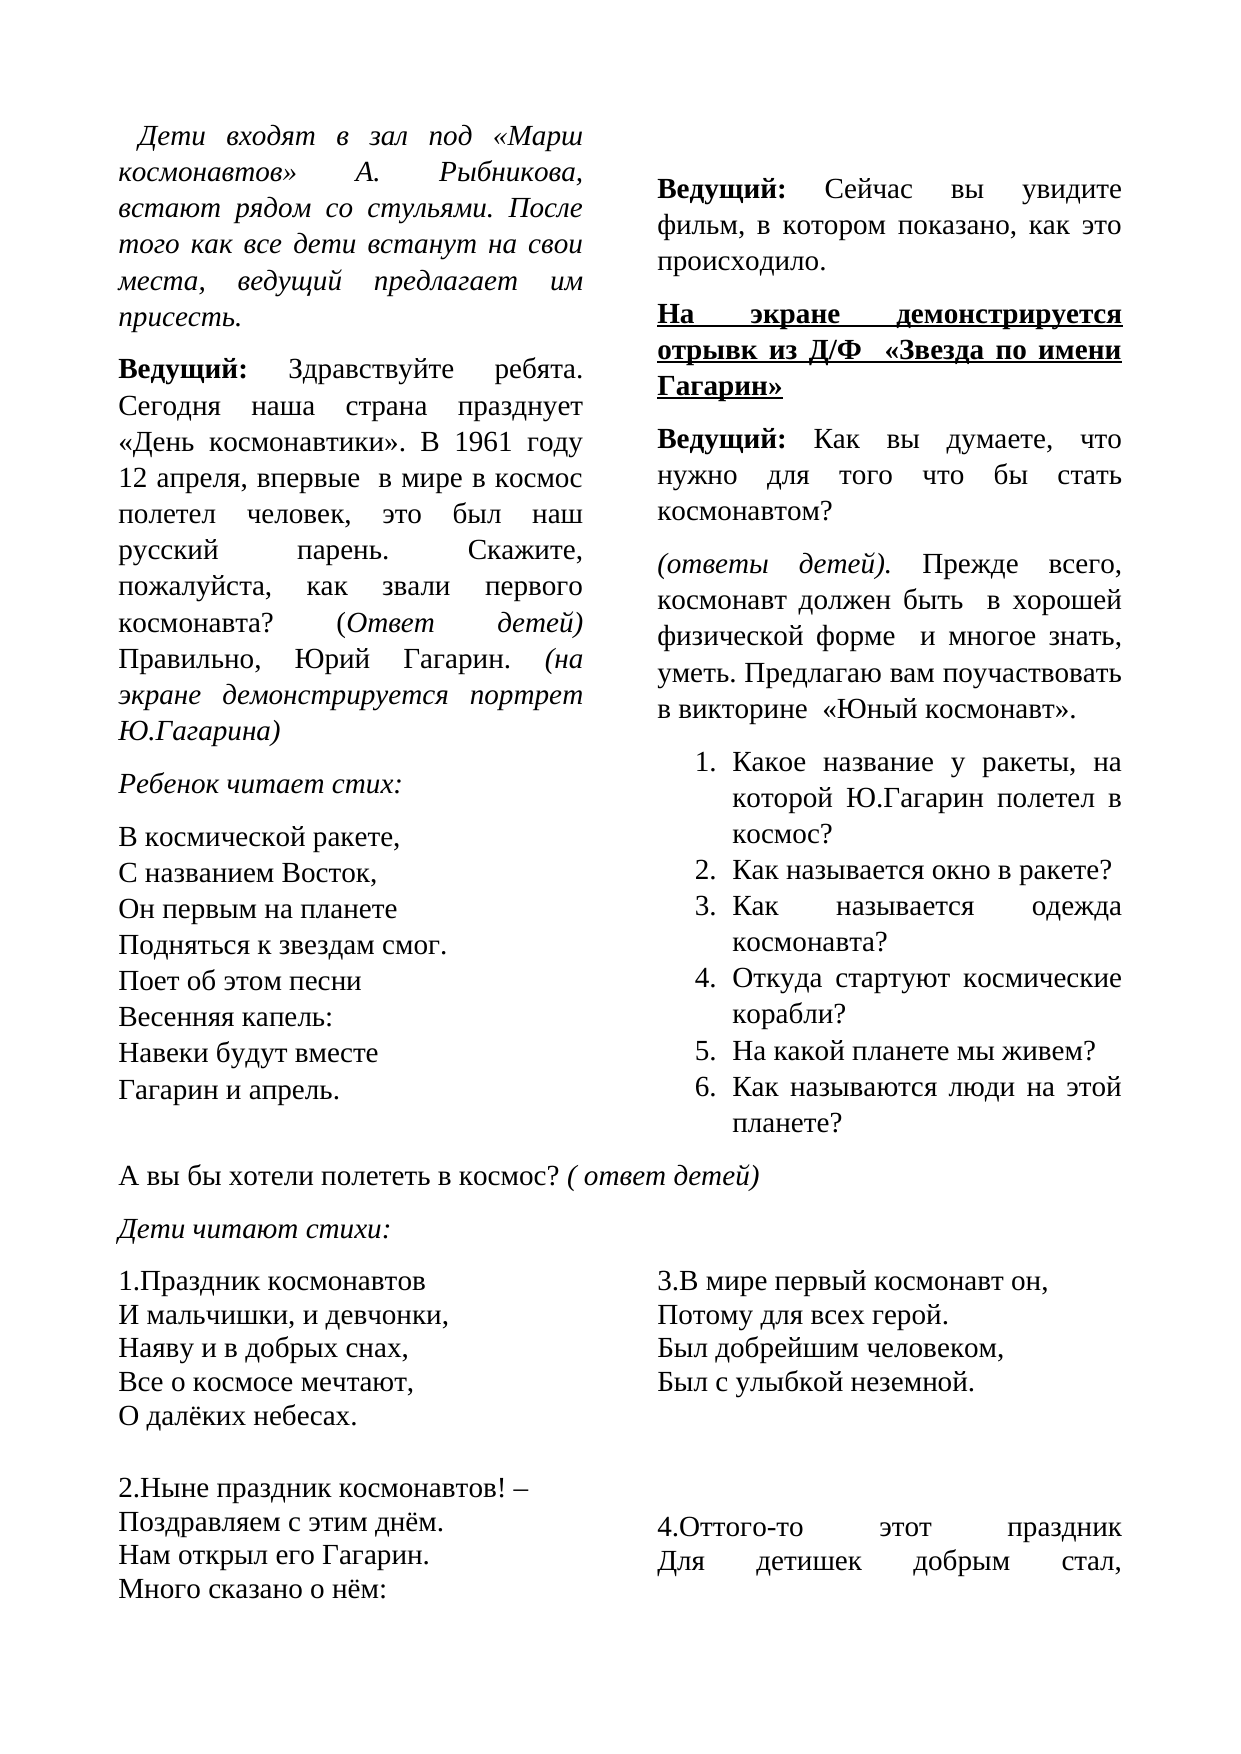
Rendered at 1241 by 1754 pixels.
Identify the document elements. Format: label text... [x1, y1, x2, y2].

text На экране демонстрируется отрывк из Д/Ф «Звезда по имени Гагарин» [657, 327, 1122, 361]
text 1.Праздник космонавтов И мальчишки, и девчонки, Наяву и в добрых снах, Все о космосе мечтают, О далёких небесах. [118, 1263, 583, 1431]
list Как называются люди на этой планете? [694, 1069, 1122, 1139]
text В космической ракете, С названием Восток, Он первым на планете Подняться к звездам смог. Поет об этом песни Весенняя капель: Навеки будут вместе Гагарин и апрель. [118, 819, 583, 1105]
text А вы бы хотели полететь в космос? ( ответ детей) [118, 1158, 1122, 1191]
text Ребенок читает стих: [118, 766, 583, 799]
text 2.Ныне праздник космонавтов! – Поздравляем с этим днём. Нам открыл его Гагарин. Много сказано о нём: [118, 1470, 583, 1604]
text На экране демонстрируется отрывк из Д/Ф «Звезда по имени Гагарин» [657, 363, 1122, 402]
text Ведущий: Как вы думаете, что нужно для того что бы стать космонавтом? [657, 421, 1122, 527]
text 3.В мире первый космонавт он, Потому для всех герой. Был добрейшим человеком, Был с улыбкой неземной. [657, 1263, 1122, 1398]
text Дети читают стихи: [118, 1211, 1122, 1244]
list Как называется окно в ракете? [694, 852, 1122, 886]
text Ведущий: Здравствуйте ребята. Сегодня наша страна празднует «День космонавтики». В 1961 году 12 апреля, впервые в мире в космос полетел человек, это был наш русский парень. Скажите, пожалуйста, как звали первого космонавта? (Ответ детей) Правильно, Юрий Гагарин. (на экране демонстрируется портрет Ю.Гагарина) [118, 352, 583, 747]
list Какое название у ракеты, на которой Ю.Гагарин полетел в космос? [694, 744, 1122, 849]
text 4.Оттого-то этот праздник Для детишек добрым стал, Потому, видать, про космос Каждый в детстве помышлял: [657, 1509, 1122, 1576]
list Как называется одежда космонавта? [694, 888, 1122, 958]
text (ответы детей). Прежде всего, космонавт должен быть в хорошей физической форме и многое знать, уметь. Предлагаю вам поучаствовать в викторине «Юный космонавт». [657, 546, 1122, 724]
text Дети входят в зал под «Марш космонавтов» А. Рыбникова, встают рядом со стульями. После того как все дети встанут на свои места, ведущий предлагает им присесть. [118, 118, 583, 332]
text На экране демонстрируется отрывк из Д/Ф «Звезда по имени Гагарин» [657, 296, 1122, 325]
text Ведущий: Сейчас вы увидите фильм, в котором показано, как это происходило. [657, 171, 1122, 277]
list Откуда стартуют космические корабли? [694, 961, 1122, 1030]
list На какой планете мы живем? [694, 1033, 1122, 1066]
